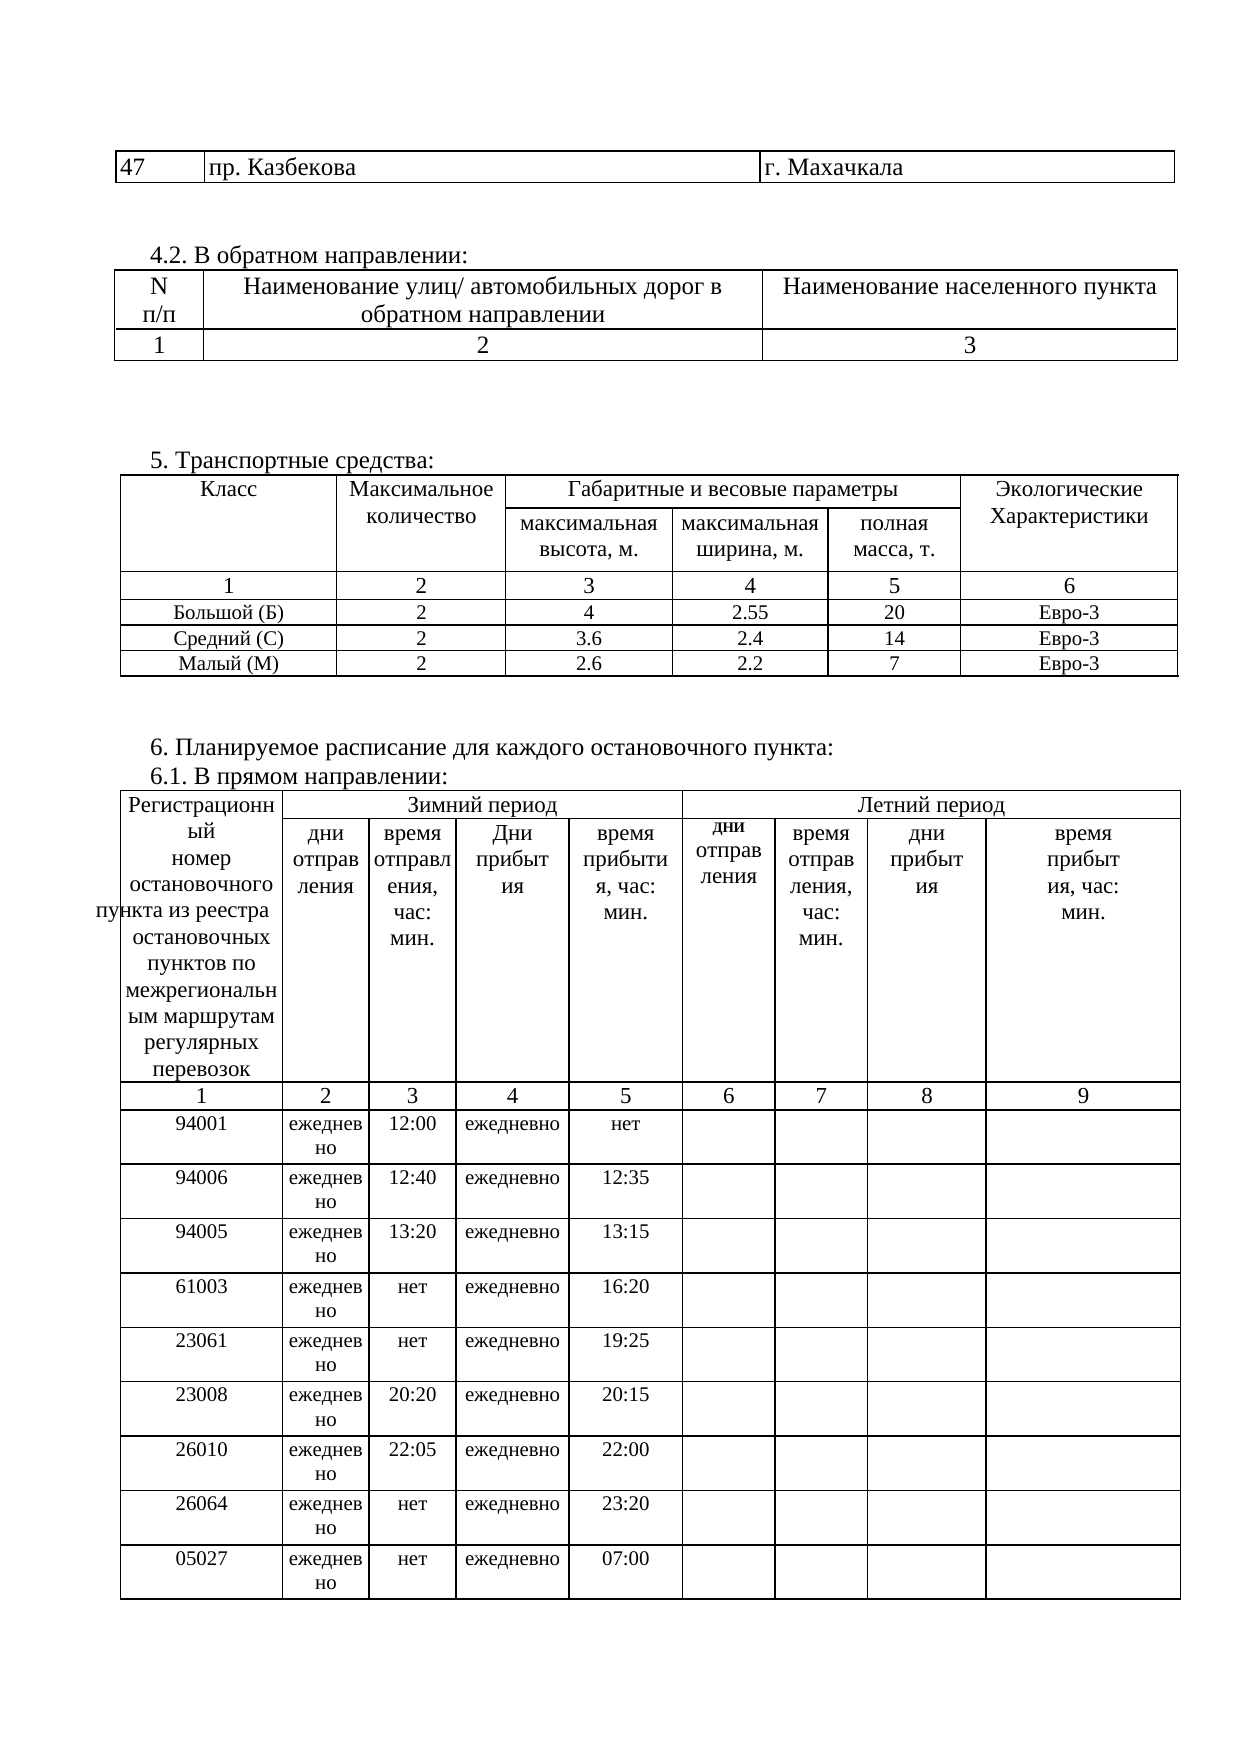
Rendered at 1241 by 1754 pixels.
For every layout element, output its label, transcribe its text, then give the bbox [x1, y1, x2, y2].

table_cell 94001 [121, 1111, 282, 1163]
table_cell 20:20 [370, 1382, 455, 1435]
table_cell 3 [506, 572, 672, 598]
table_cell ежедневно [457, 1111, 568, 1163]
table_cell время отправл ения, час: мин. [370, 819, 455, 1081]
table_cell [683, 1165, 774, 1218]
table_cell 4 [673, 572, 827, 598]
table_cell [987, 1274, 1180, 1326]
table_cell 05027 [121, 1546, 282, 1598]
table_cell [868, 1328, 985, 1381]
table_header Класс [121, 476, 336, 571]
table_cell 7 [829, 651, 960, 675]
table_cell 2 [337, 600, 505, 624]
table_cell Средний (С) [121, 626, 336, 650]
table_cell 9 [987, 1083, 1180, 1109]
table_cell максимальная ширина, м. [673, 509, 827, 571]
table_cell ежедневно [457, 1546, 568, 1598]
table_cell [987, 1111, 1180, 1163]
table_cell нет [370, 1546, 455, 1598]
table_cell 5 [570, 1083, 682, 1109]
table_cell 26010 [121, 1437, 282, 1489]
table_cell [987, 1328, 1180, 1381]
table_cell 2.6 [506, 651, 672, 675]
table_cell [683, 1546, 774, 1598]
table_cell [776, 1328, 867, 1381]
table_cell [683, 1437, 774, 1489]
table_cell Евро-3 [961, 626, 1177, 650]
table_cell Евро-3 [961, 600, 1177, 624]
table_cell нет [570, 1111, 682, 1163]
table_cell [987, 1437, 1180, 1489]
table_cell 2 [204, 330, 762, 360]
table_cell 6 [683, 1083, 774, 1109]
text 4.2. В обратном направлении: [150, 241, 1090, 269]
table_cell 13:20 [370, 1219, 455, 1272]
table_cell 94006 [121, 1165, 282, 1218]
table_cell нет [370, 1274, 455, 1326]
table_cell ежедневно [283, 1111, 368, 1163]
table_header Наименование населенного пункта [763, 271, 1177, 328]
table_cell 22:00 [570, 1437, 682, 1489]
table_cell [868, 1546, 985, 1598]
text 6.1. В прямом направлении: [150, 761, 1090, 789]
table_cell [987, 1382, 1180, 1435]
text 5. Транспортные средства: [150, 445, 1090, 474]
table_cell ежедневно [283, 1219, 368, 1272]
table_cell ДНИ отправ ления [683, 819, 774, 1081]
table_cell пр. Казбекова [205, 152, 759, 181]
table_cell 20 [829, 600, 960, 624]
table_cell ежедневно [283, 1382, 368, 1435]
table_cell Большой (Б) [121, 600, 336, 624]
table_cell время отправ ления, час: мин. [776, 819, 867, 1081]
table_cell ежедневно [283, 1274, 368, 1326]
table_cell ежедневно [283, 1437, 368, 1489]
table_cell [776, 1382, 867, 1435]
table_cell 12:00 [370, 1111, 455, 1163]
table_cell 2 [337, 626, 505, 650]
table_cell ежедневно [283, 1165, 368, 1218]
table_cell 13:15 [570, 1219, 682, 1272]
table_cell 47 [117, 152, 204, 181]
table_cell [683, 1219, 774, 1272]
table_cell 2 [337, 651, 505, 675]
table_cell 20:15 [570, 1382, 682, 1435]
table_cell 2 [337, 572, 505, 598]
table_cell 19:25 [570, 1328, 682, 1381]
table_cell [776, 1546, 867, 1598]
table_cell 26064 [121, 1491, 282, 1544]
table_cell время прибыт ия, час: мин. [987, 819, 1180, 1081]
table_cell [683, 1382, 774, 1435]
table_cell [987, 1219, 1180, 1272]
table_cell 23061 [121, 1328, 282, 1381]
table_cell нет [370, 1328, 455, 1381]
table_cell [776, 1219, 867, 1272]
table_header Летний период [683, 791, 1180, 817]
table_cell 2 [283, 1083, 368, 1109]
table_cell [683, 1274, 774, 1326]
table_cell 2.2 [673, 651, 827, 675]
table_cell [868, 1111, 985, 1163]
table_cell 8 [868, 1083, 985, 1109]
table_cell [776, 1491, 867, 1544]
table_cell [987, 1546, 1180, 1598]
table_cell максимальная высота, м. [506, 509, 672, 571]
table_cell 3 [370, 1083, 455, 1109]
table_cell Евро-3 [961, 651, 1177, 675]
table_cell ежедневно [457, 1274, 568, 1326]
table_cell ежедневно [283, 1546, 368, 1598]
table_cell 23:20 [570, 1491, 682, 1544]
table_cell 3 [763, 328, 1177, 360]
table_cell полная масса, т. [829, 509, 960, 571]
table_cell г. Махачкала [761, 152, 1174, 181]
table_header Максимальное количество [337, 476, 505, 571]
table_cell [868, 1437, 985, 1489]
table_cell 22:05 [370, 1437, 455, 1489]
table_cell 6 [961, 572, 1177, 598]
table_cell 94005 [121, 1219, 282, 1272]
table_cell [987, 1491, 1180, 1544]
table_header Зимний период [283, 791, 682, 817]
table_header Наименование улиц/ автомобильных дорог в обратном направлении [204, 271, 762, 328]
table_cell 12:40 [370, 1165, 455, 1218]
table_cell 7 [776, 1083, 867, 1109]
table_cell [868, 1219, 985, 1272]
text 6. Планируемое расписание для каждого остановочного пункта: [150, 732, 1090, 761]
table_cell 1 [121, 1083, 282, 1109]
table_cell [683, 1491, 774, 1544]
table_cell ежедневно [457, 1165, 568, 1218]
table_cell [987, 1165, 1180, 1218]
table_cell [776, 1274, 867, 1326]
table_cell 61003 [121, 1274, 282, 1326]
table_cell время прибыти я, час: мин. [570, 819, 682, 1081]
table_cell 4 [457, 1083, 568, 1109]
table_cell ежедневно [283, 1328, 368, 1381]
table_cell [868, 1491, 985, 1544]
table_cell ежедневно [457, 1437, 568, 1489]
table_cell 07:00 [570, 1546, 682, 1598]
table_cell [776, 1111, 867, 1163]
table_cell дни прибыт ия [868, 819, 985, 1081]
table_cell 5 [829, 572, 960, 598]
table_cell дни отправ ления [283, 819, 368, 1081]
table_cell 1 [115, 329, 203, 360]
table_cell [868, 1382, 985, 1435]
table_cell 16:20 [570, 1274, 682, 1326]
table_cell Малый (М) [121, 651, 336, 675]
table_cell [776, 1437, 867, 1489]
table_cell 12:35 [570, 1165, 682, 1218]
table_header N п/п [115, 271, 203, 328]
table_cell ежедневно [283, 1491, 368, 1544]
table_cell ежедневно [457, 1382, 568, 1435]
table_cell 3.6 [506, 626, 672, 650]
table_cell [776, 1165, 867, 1218]
table_cell нет [370, 1491, 455, 1544]
table_cell [868, 1274, 985, 1326]
table_cell 4 [506, 600, 672, 624]
table_cell Дни прибыт ия [457, 819, 568, 1081]
table_cell ежедневно [457, 1491, 568, 1544]
table_cell ежедневно [457, 1328, 568, 1381]
table_cell ежедневно [457, 1219, 568, 1272]
table_cell 2.4 [673, 626, 827, 650]
table_cell 23008 [121, 1382, 282, 1435]
table_header Габаритные и весовые параметры [506, 476, 960, 507]
table_cell [868, 1165, 985, 1218]
table_cell [683, 1328, 774, 1381]
table_cell 14 [829, 626, 960, 650]
table_header Регистрационный номер остановочного пункта из реестра остановочных пунктов по межрегиональным маршрутам регулярных перевозок [121, 791, 282, 1081]
table_cell 1 [121, 572, 336, 598]
table_cell [683, 1111, 774, 1163]
table_header Экологические Характеристики [961, 476, 1177, 571]
table_cell 2.55 [673, 600, 827, 624]
